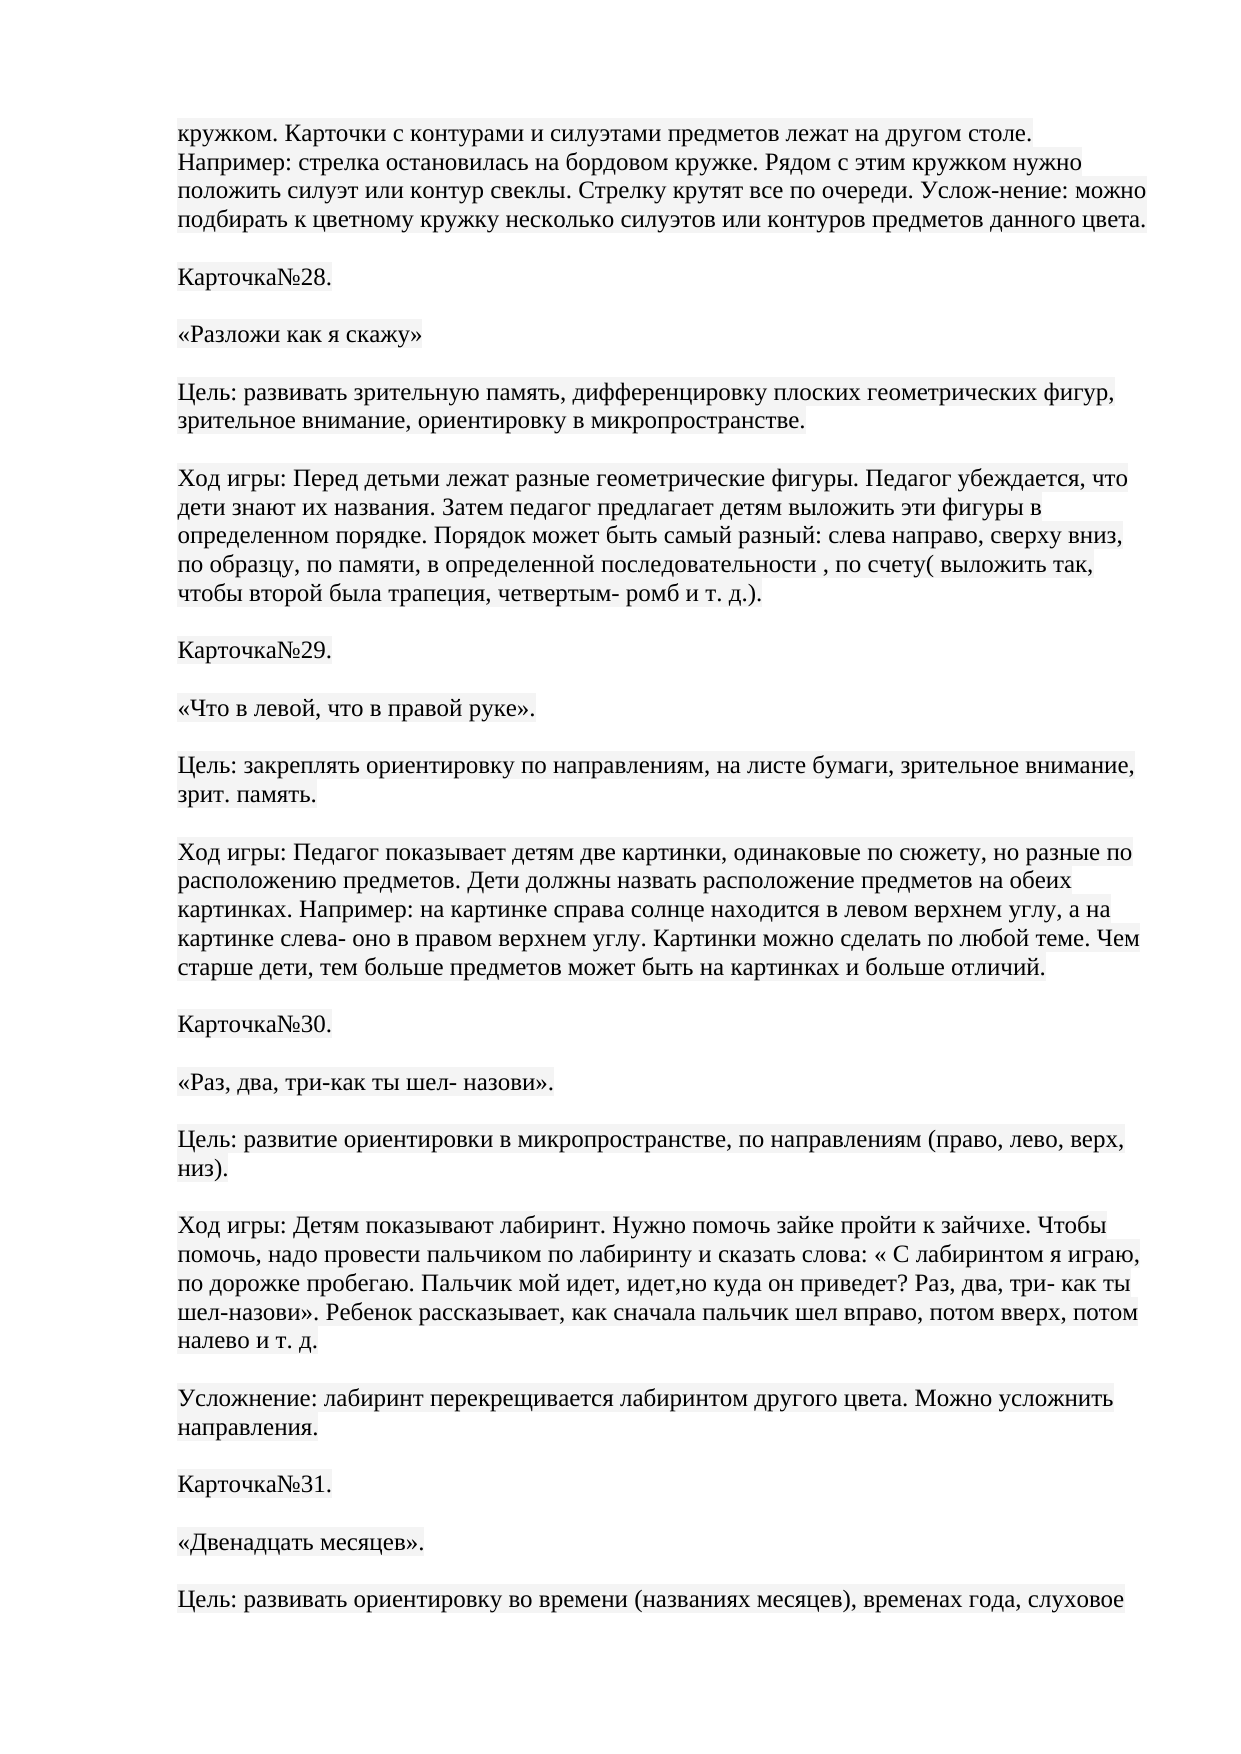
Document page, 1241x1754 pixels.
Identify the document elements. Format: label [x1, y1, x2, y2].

text [177, 118, 1152, 1613]
